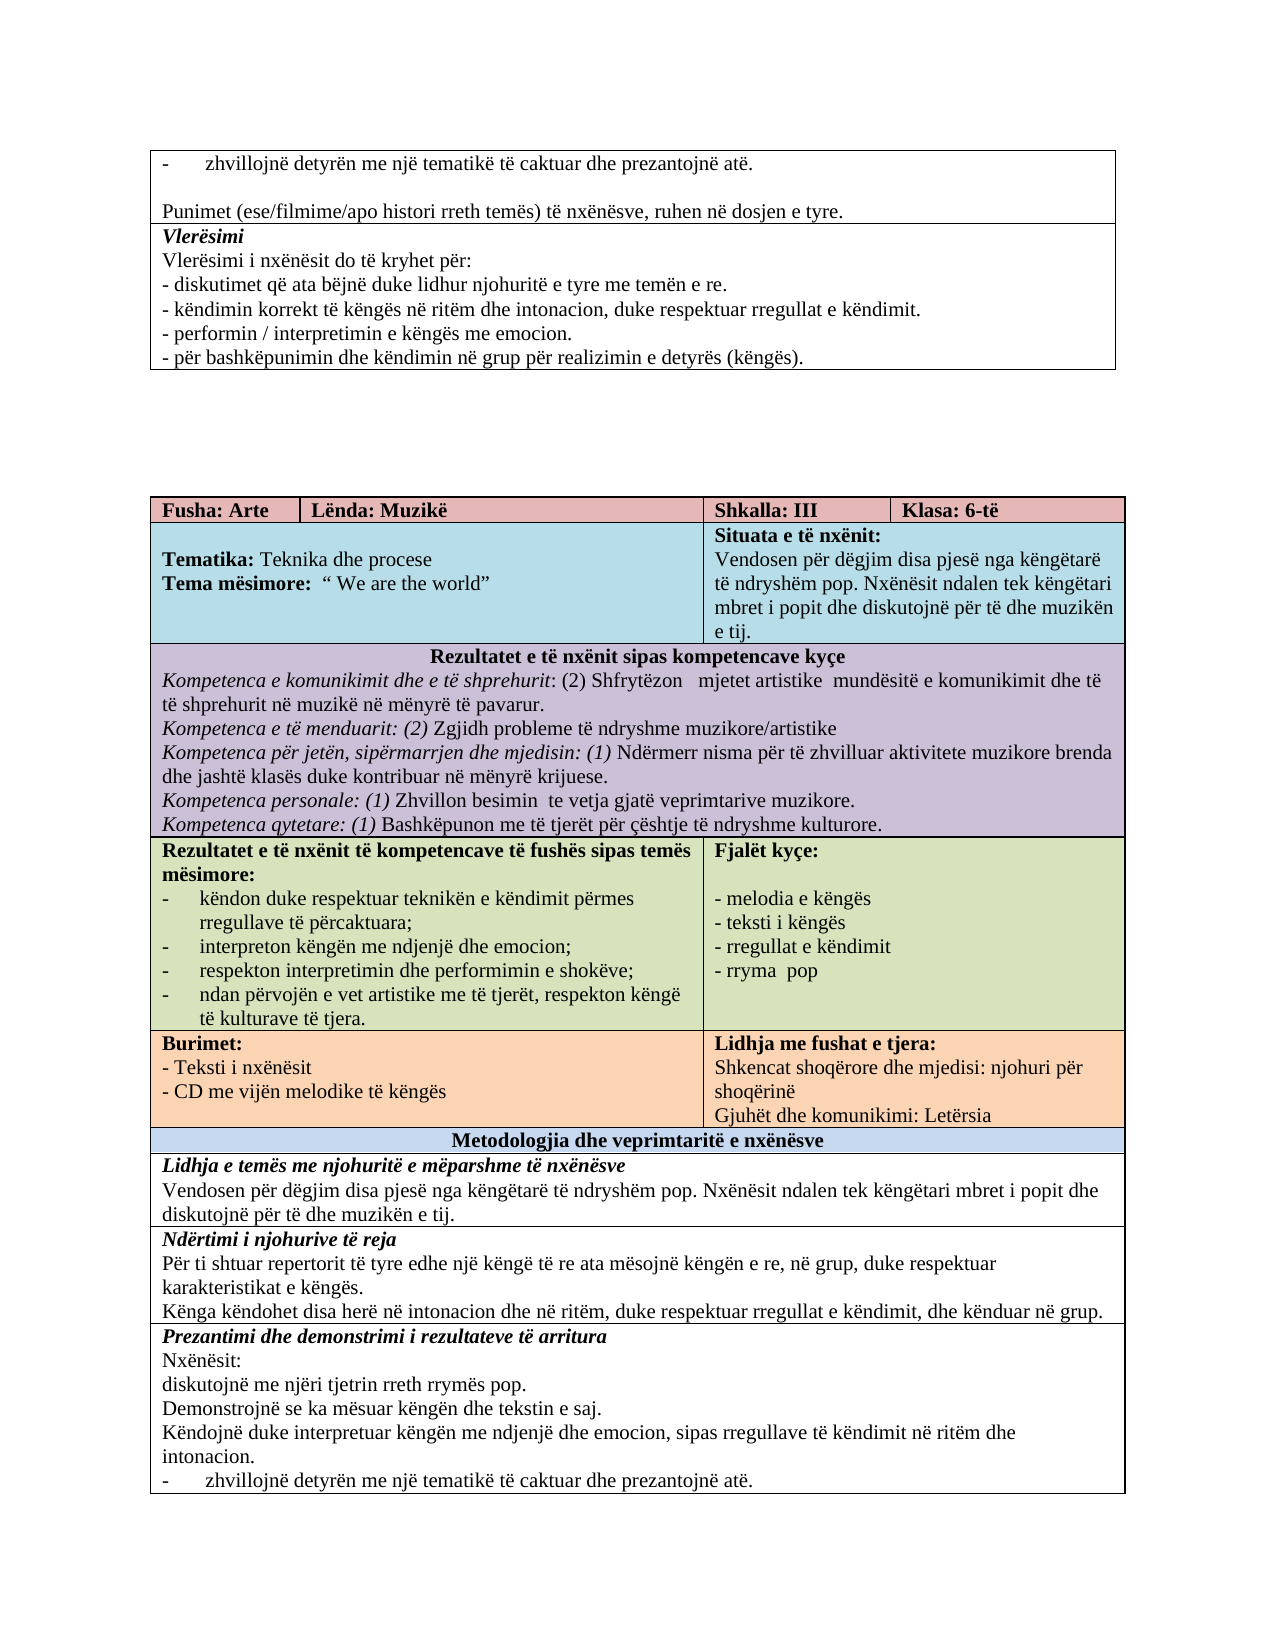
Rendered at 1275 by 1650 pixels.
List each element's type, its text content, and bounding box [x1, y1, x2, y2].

table_header Klasa: 6-të [891, 498, 1124, 522]
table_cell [151, 151, 1115, 223]
table_cell Situata e të nxënit: Vendosen për dëgjim disa pjesë nga këngëtarë të ndryshëm pop. Nxënësit ndalen tek këngëtari mbret i popit dhe diskutojnë për të dhe muzikën e tij. [704, 523, 1124, 643]
table_cell Metodologjia dhe veprimtaritë e nxënësve [151, 1128, 1124, 1152]
table_cell Burimet: - Teksti i nxënësit - CD me vijën melodike të këngës [151, 1031, 703, 1127]
table_cell Lidhja me fushat e tjera: Shkencat shoqërore dhe mjedisi: njohuri për shoqërinë Gjuhët dhe komunikimi: Letërsia [704, 1031, 1124, 1127]
table_cell Rezultatet e të nxënit të kompetencave të fushës sipas temës mësimore: këndon duke respektuar teknikën e këndimit përmes rregullave të përcaktuara; interpreton këngën me ndjenjë dhe emocion; respekton interpretimin dhe performimin e shokëve; ndan përvojën e vet artistike me të tjerët, respekton këngë të kulturave të tjera. [151, 838, 703, 1030]
table_cell Tematika: Teknika dhe procese Tema mësimore: “ We are the world” [151, 523, 703, 643]
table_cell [151, 1324, 1124, 1492]
table_header Lënda: Muzikë [301, 498, 703, 522]
table_header Shkalla: III [704, 498, 890, 522]
table_cell Fjalët kyçe: - melodia e këngës - teksti i këngës - rregullat e këndimit - rryma pop [704, 838, 1124, 1030]
table_cell Ndërtimi i njohurive të reja Për ti shtuar repertorit të tyre edhe një këngë të re ata mësojnë këngën e re, në grup, duke respektuar karakteristikat e këngës. Kënga këndohet disa herë në intonacion dhe në ritëm, duke respektuar rregullat e këndimit, dhe kënduar në grup. [151, 1227, 1124, 1323]
table_cell Rezultatet e të nxënit sipas kompetencave kyçe Kompetenca e komunikimit dhe e të shprehurit: (2) Shfrytëzon mjetet artistike mundësitë e komunikimit dhe të të shprehurit në muzikë në mënyrë të pavarur. Kompetenca e të menduarit: (2) Zgjidh probleme të ndryshme muzikore/artistike Kompetenca për jetën, sipërmarrjen dhe mjedisin: (1) Ndërmerr nisma për të zhvilluar aktivitete muzikore brenda dhe jashtë klasës duke kontribuar në mënyrë krijuese. Kompetenca personale: (1) Zhvillon besimin te vetja gjatë veprimtarive muzikore. Kompetenca qytetare: (1) Bashkëpunon me të tjerët për çështje të ndryshme kulturore. [151, 644, 1124, 836]
table_header Fusha: Arte [151, 498, 299, 522]
table_cell Vlerësimi Vlerësimi i nxënësit do të kryhet për: - diskutimet që ata bëjnë duke lidhur njohuritë e tyre me temën e re. - këndimin korrekt të këngës në ritëm dhe intonacion, duke respektuar rregullat e këndimit. - performin / interpretimin e këngës me emocion. - për bashkëpunimin dhe këndimin në grup për realizimin e detyrës (këngës). [151, 224, 1115, 369]
table_cell Lidhja e temës me njohuritë e mëparshme të nxënësve Vendosen për dëgjim disa pjesë nga këngëtarë të ndryshëm pop. Nxënësit ndalen tek këngëtari mbret i popit dhe diskutojnë për të dhe muzikën e tij. [151, 1154, 1124, 1226]
